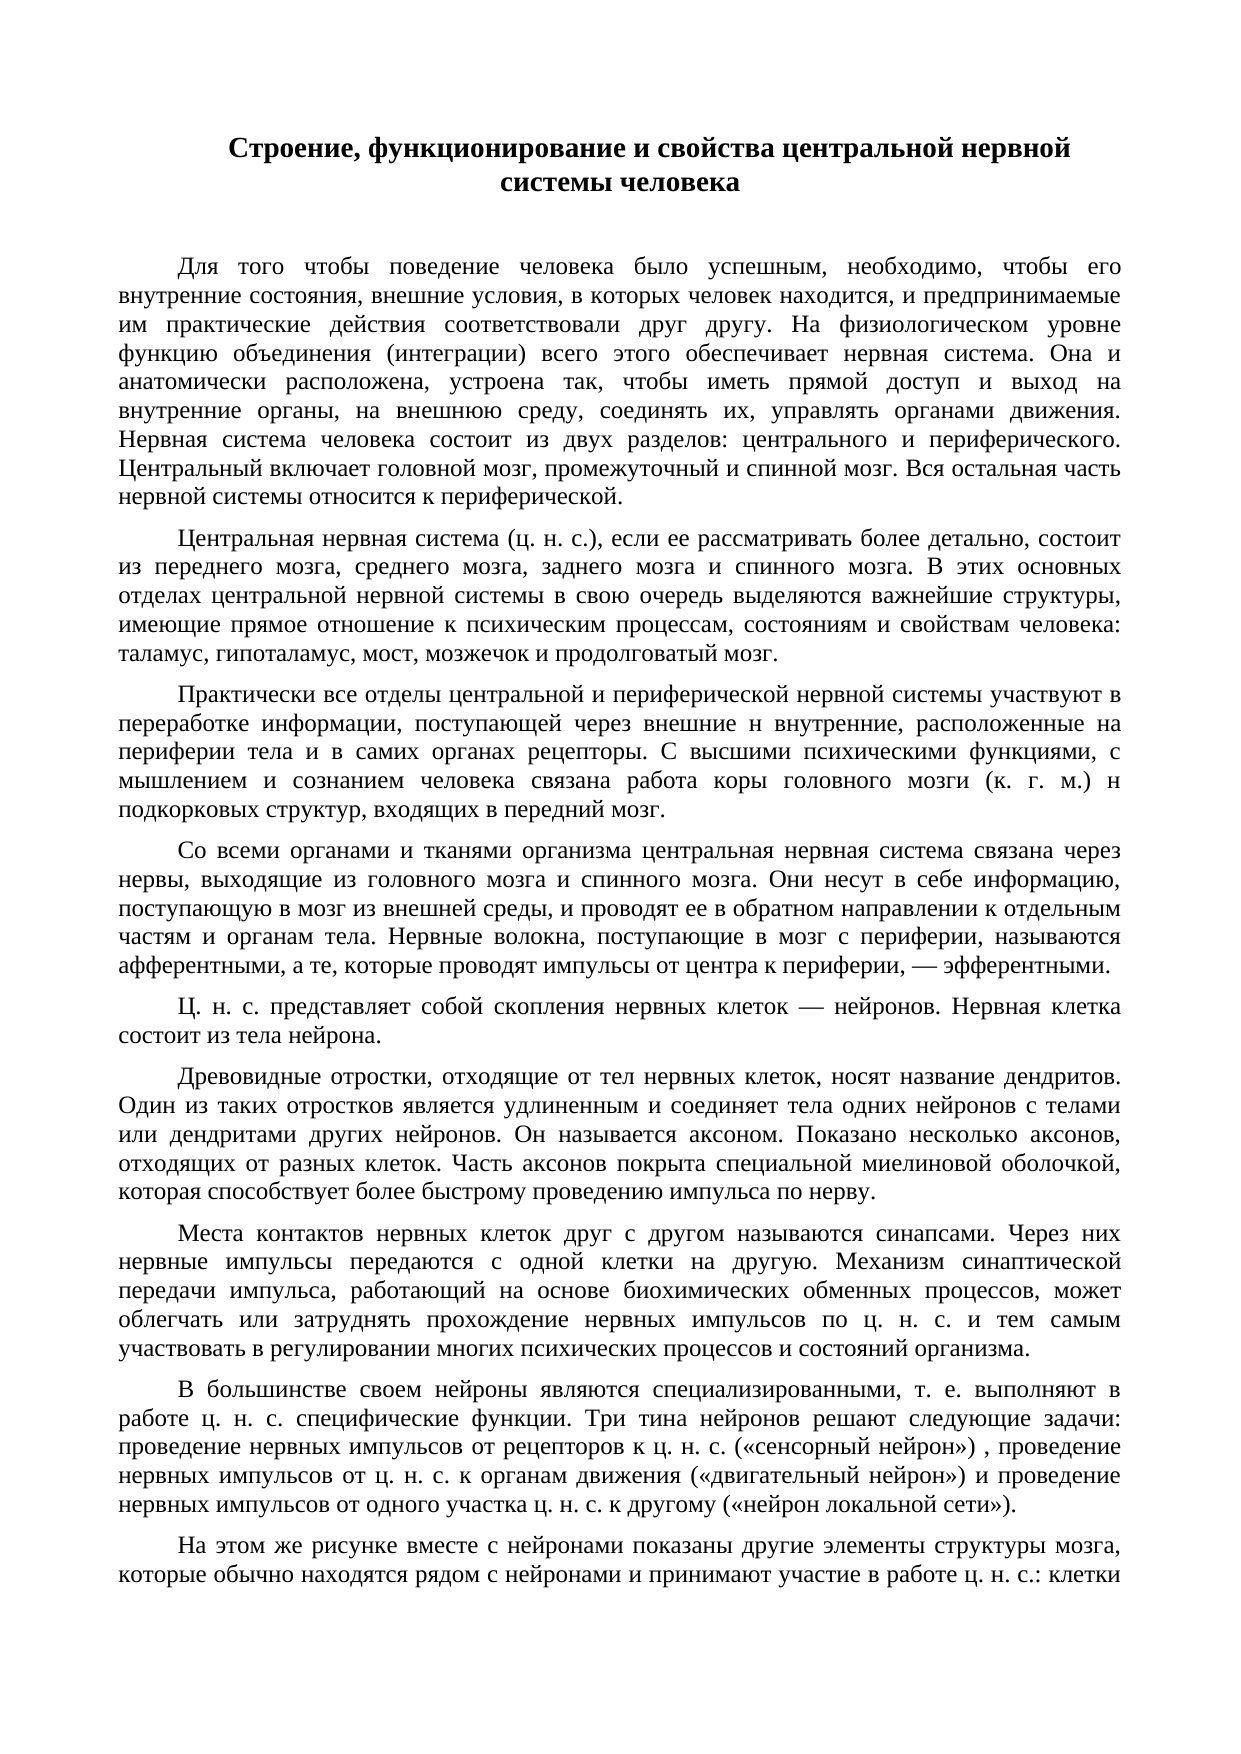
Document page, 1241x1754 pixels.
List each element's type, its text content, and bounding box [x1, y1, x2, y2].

text Древовидные отростки, отходящие от тел нервных клеток, носят название дендритов. Один из таких отростков является удлиненным и соединяет тела одних нейронов с телами или дендритами других нейронов. Он называется аксоном. Показано несколько аксонов, отходящих от разных клеток. Часть аксонов покрыта специальной миелиновой оболочкой, которая способствует более быстрому проведению импульса по нерву. [118, 1061, 1122, 1205]
text В большинстве своем нейроны являются специализированными, т. е. выполняют в работе ц. н. с. специфические функции. Три тина нейронов решают следующие задачи: проведение нервных импульсов от рецепторов к ц. н. с. («сенсорный нейрон») , проведение нервных импульсов от ц. н. с. к органам движения («двигательный нейрон») и проведение нервных импульсов от одного участка ц. н. с. к другому («нейрон локальной сети»). [118, 1374, 1122, 1518]
text Ц. н. с. представляет собой скопления нервных клеток — нейронов. Нервная клетка состоит из тела нейрона. [118, 991, 1122, 1049]
text Со всеми органами и тканями организма центральная нервная система связана через нервы, выходящие из головного мозга и спинного мозга. Они несут в себе информацию, поступающую в мозг из внешней среды, и проводят ее в обратном направлении к отдельным частям и органам тела. Нервные волокна, поступающие в мозг с периферии, называются афферентными, а те, которые проводят импульсы от центра к периферии, — эфферентными. [118, 835, 1122, 979]
text Строение, функционирование и свойства центральной нервной системы человека [118, 131, 1122, 198]
text Для того чтобы поведение человека было успешным, необходимо, чтобы его внутренние состояния, внешние условия, в которых человек находится, и предпринимаемые им практические действия соответствовали друг другу. На физиологическом уровне функцию объединения (интеграции) всего этого обеспечивает нервная система. Она и анатомически расположена, устроена так, чтобы иметь прямой доступ и выxoд на внутренние органы, на внешнюю среду, соединять их, управлять органами движения. Нервная система человека состоит из двух разделов: центрального и периферического. Центральный включает головной мозг, промежуточный и спинной мозг. Вся остальная часть нервной системы относится к периферической. [118, 251, 1122, 510]
text Центральная нервная система (ц. н. с.), если ее рассматривать более детально, состоит из переднего мозга, среднего мозга, заднего мозга и спинного мозга. В этих основных отделах центральной нервной системы в свою очередь выделяются важнейшие структуры, имеющие прямое отношение к психическим процессам, состояниям и свойствам человека: таламус, гипоталамус, мост, мозжечок и продолговатый мозг. [118, 523, 1122, 666]
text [118, 1530, 1122, 1588]
text Места контактов нервных клеток друг с другом называются синапсами. Через них нервные импульсы передаются с одной клетки на другую. Механизм синаптической передачи импульса, работающий на основе биохимических обменных процессов, может облегчать или затруднять прохождение нервных импульсов по ц. н. с. и тем самым участвовать в регулировании многих психических процессов и состояний организма. [118, 1218, 1122, 1361]
text Практически все отделы центральной и периферической нервной системы участвуют в переработке информации, поступающей через внешние н внутренние, расположенные на периферии тела и в самих органах рецепторы. С высшими психическими функциями, с мышлением и сознанием человека связана работа коры головного мозги (к. г. м.) н подкорковых структур, входящих в передний мозг. [118, 679, 1122, 823]
